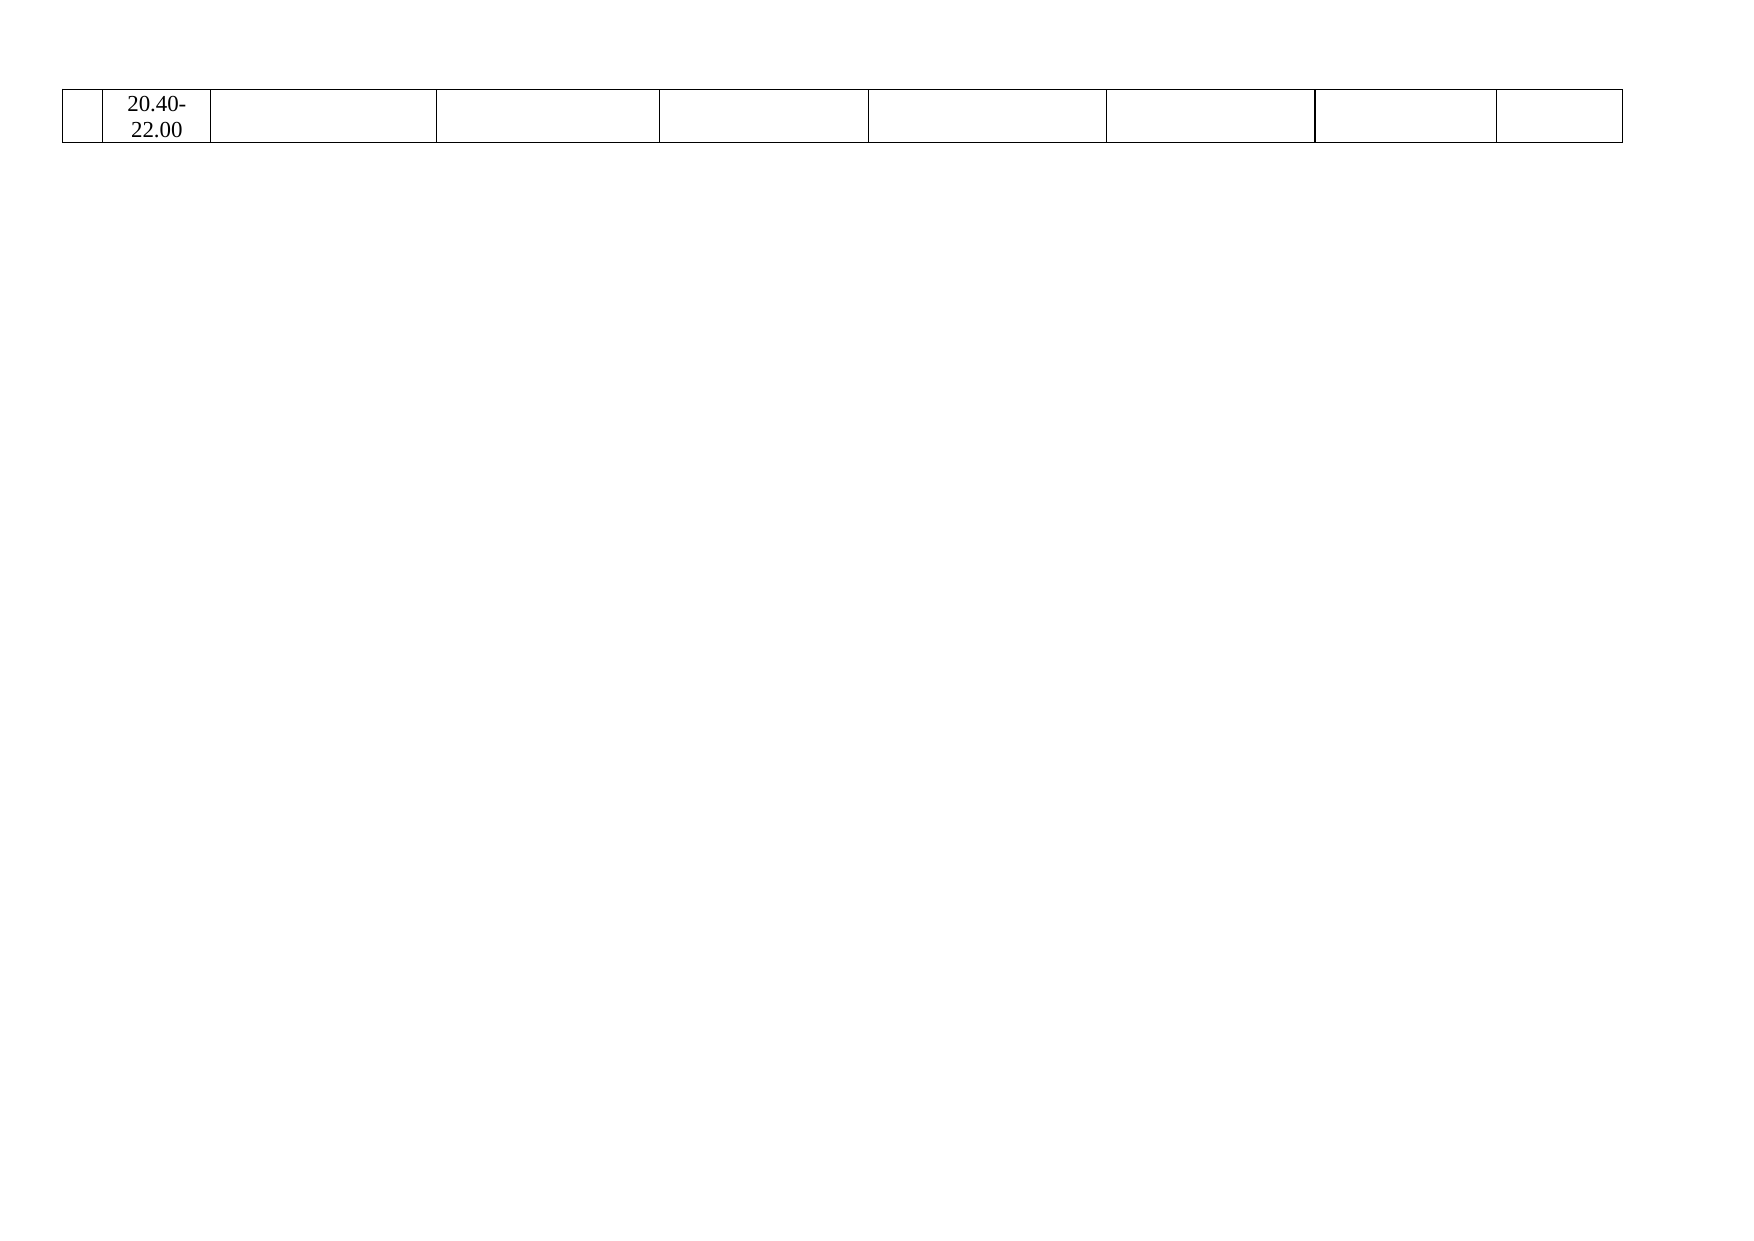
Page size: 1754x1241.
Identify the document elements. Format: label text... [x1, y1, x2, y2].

table_cell [437, 90, 659, 142]
table_cell [660, 90, 868, 142]
table_cell [869, 90, 1106, 142]
table_cell 20.40-22.00 [103, 90, 210, 142]
table_cell [1107, 90, 1314, 142]
table_cell [1497, 90, 1622, 142]
table_cell [1316, 90, 1496, 142]
table_cell [211, 90, 436, 142]
